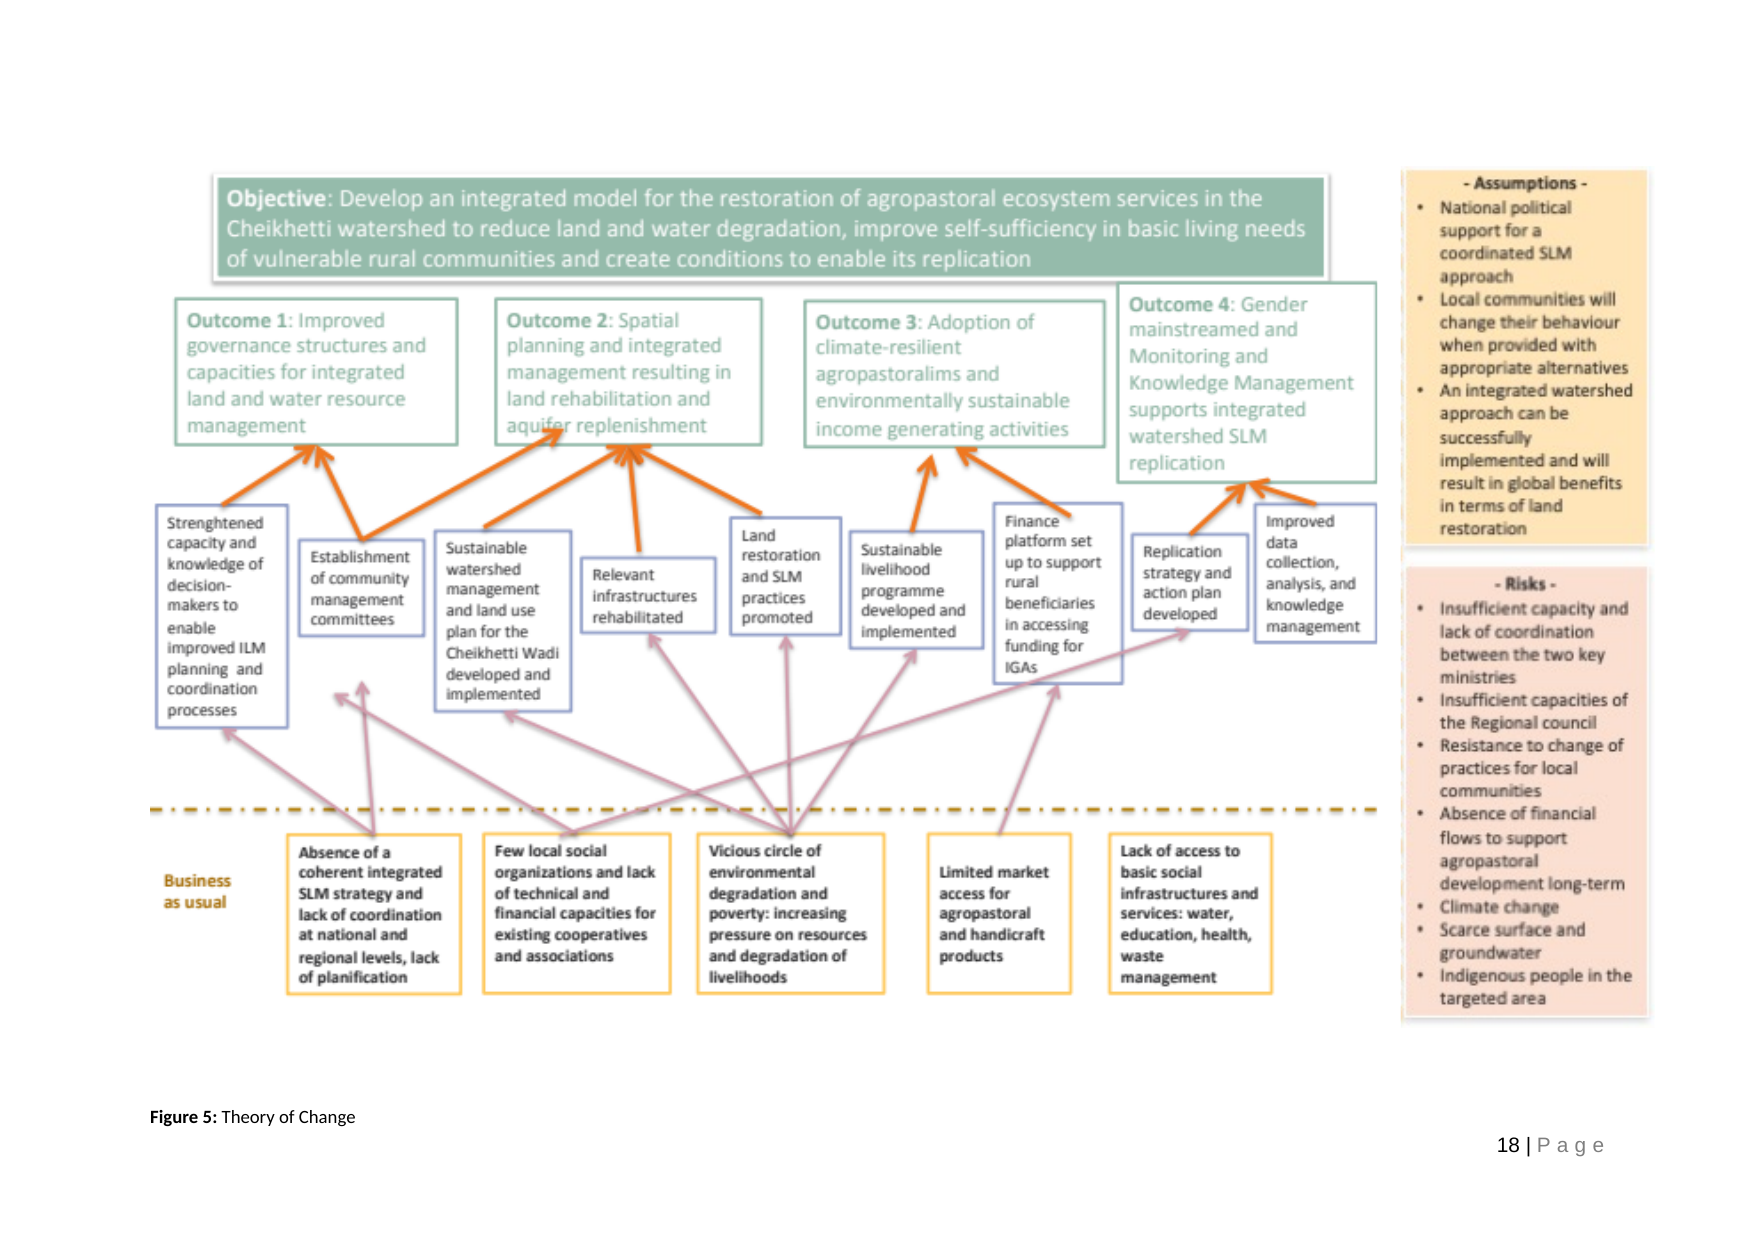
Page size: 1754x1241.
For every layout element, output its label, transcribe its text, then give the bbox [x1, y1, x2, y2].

text Figure 5: Theory of Change [150, 1105, 1604, 1128]
picture [1400, 166, 1655, 1028]
